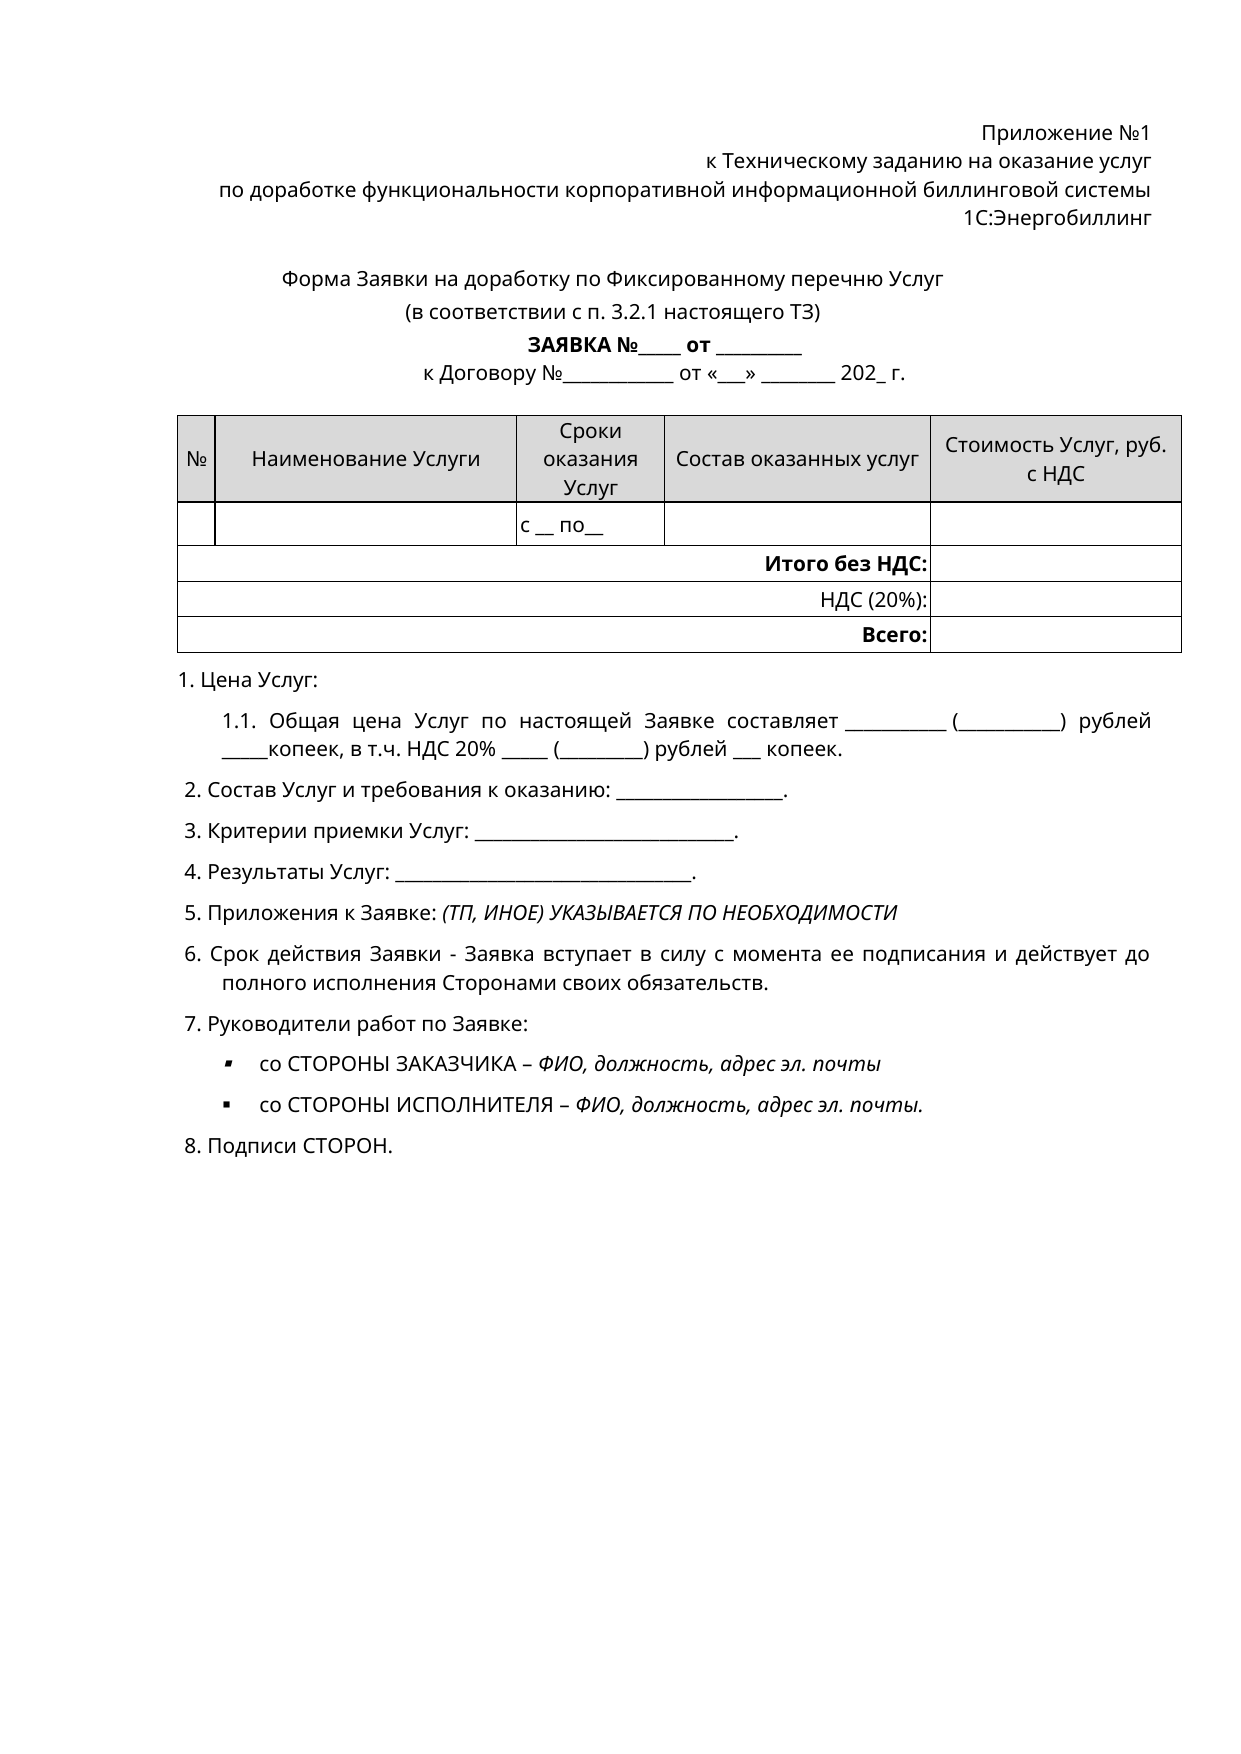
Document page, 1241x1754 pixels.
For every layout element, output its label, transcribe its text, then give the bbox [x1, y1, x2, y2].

table_cell [931, 582, 1181, 616]
table_cell [931, 617, 1181, 652]
text к Техническому заданию на оказание услуг по доработке функциональности корпоративной информационной биллинговой системы 1С:Энергобиллинг [74, 147, 1152, 232]
text Заявка №_____ от __________ [177, 330, 1152, 358]
list со стороны ЗАКАЗЧИКА – ФИО, должность, адрес эл. почты [222, 1049, 1152, 1078]
text Форма Заявки на доработку по Фиксированному перечню Услуг (в соответствии с п. 3.2.1 настоящего ТЗ) [74, 264, 1152, 326]
table_header Стоимость Услуг, руб. с НДС [931, 416, 1181, 501]
table_cell Итого без НДС: [178, 546, 930, 581]
table_cell [178, 503, 214, 545]
text 3. Критерии приемки Услуг: ____________________________. [184, 816, 1152, 845]
table_cell Всего: [178, 617, 930, 652]
table_cell [665, 503, 930, 545]
text 1. Цена Услуг: [177, 665, 1152, 694]
table_header № [178, 416, 214, 501]
text Приложение №1 [177, 118, 1152, 147]
text 4. Результаты Услуг: ________________________________. [184, 857, 1152, 886]
table_header Наименование Услуги [216, 416, 516, 501]
table_cell [931, 546, 1181, 581]
text 8. Подписи Сторон. [184, 1131, 1152, 1160]
table_cell [216, 503, 516, 545]
table_header Состав оказанных услуг [665, 416, 930, 501]
table_header Сроки оказания Услуг [517, 416, 664, 501]
list со стороны ИСПОЛНИТЕЛЯ – ФИО, должность, адрес эл. почты. [222, 1091, 1152, 1119]
text 2. Состав Услуг и требования к оказанию: __________________. [184, 776, 1152, 804]
table_cell с __ по__ [517, 503, 664, 545]
text 7. Руководители работ по Заявке: [184, 1009, 1152, 1037]
table_cell НДС (20%): [178, 582, 930, 616]
text 5. Приложения к Заявке: (ТП, иное) указывается по необходимости [184, 898, 1152, 927]
text 6. Срок действия Заявки - Заявка вступает в силу с момента ее подписания и действует до полного исполнения Сторонами своих обязательств. [184, 939, 1152, 996]
table_cell [931, 503, 1181, 545]
text 1.1. Общая цена Услуг по настоящей Заявке составляет ___________ (___________) рублей _____копеек, в т.ч. НДС 20% _____ (_________) рублей ___ копеек. [222, 706, 1152, 763]
text к Договору №____________ от «___» ________ 202_ г. [177, 358, 1152, 387]
